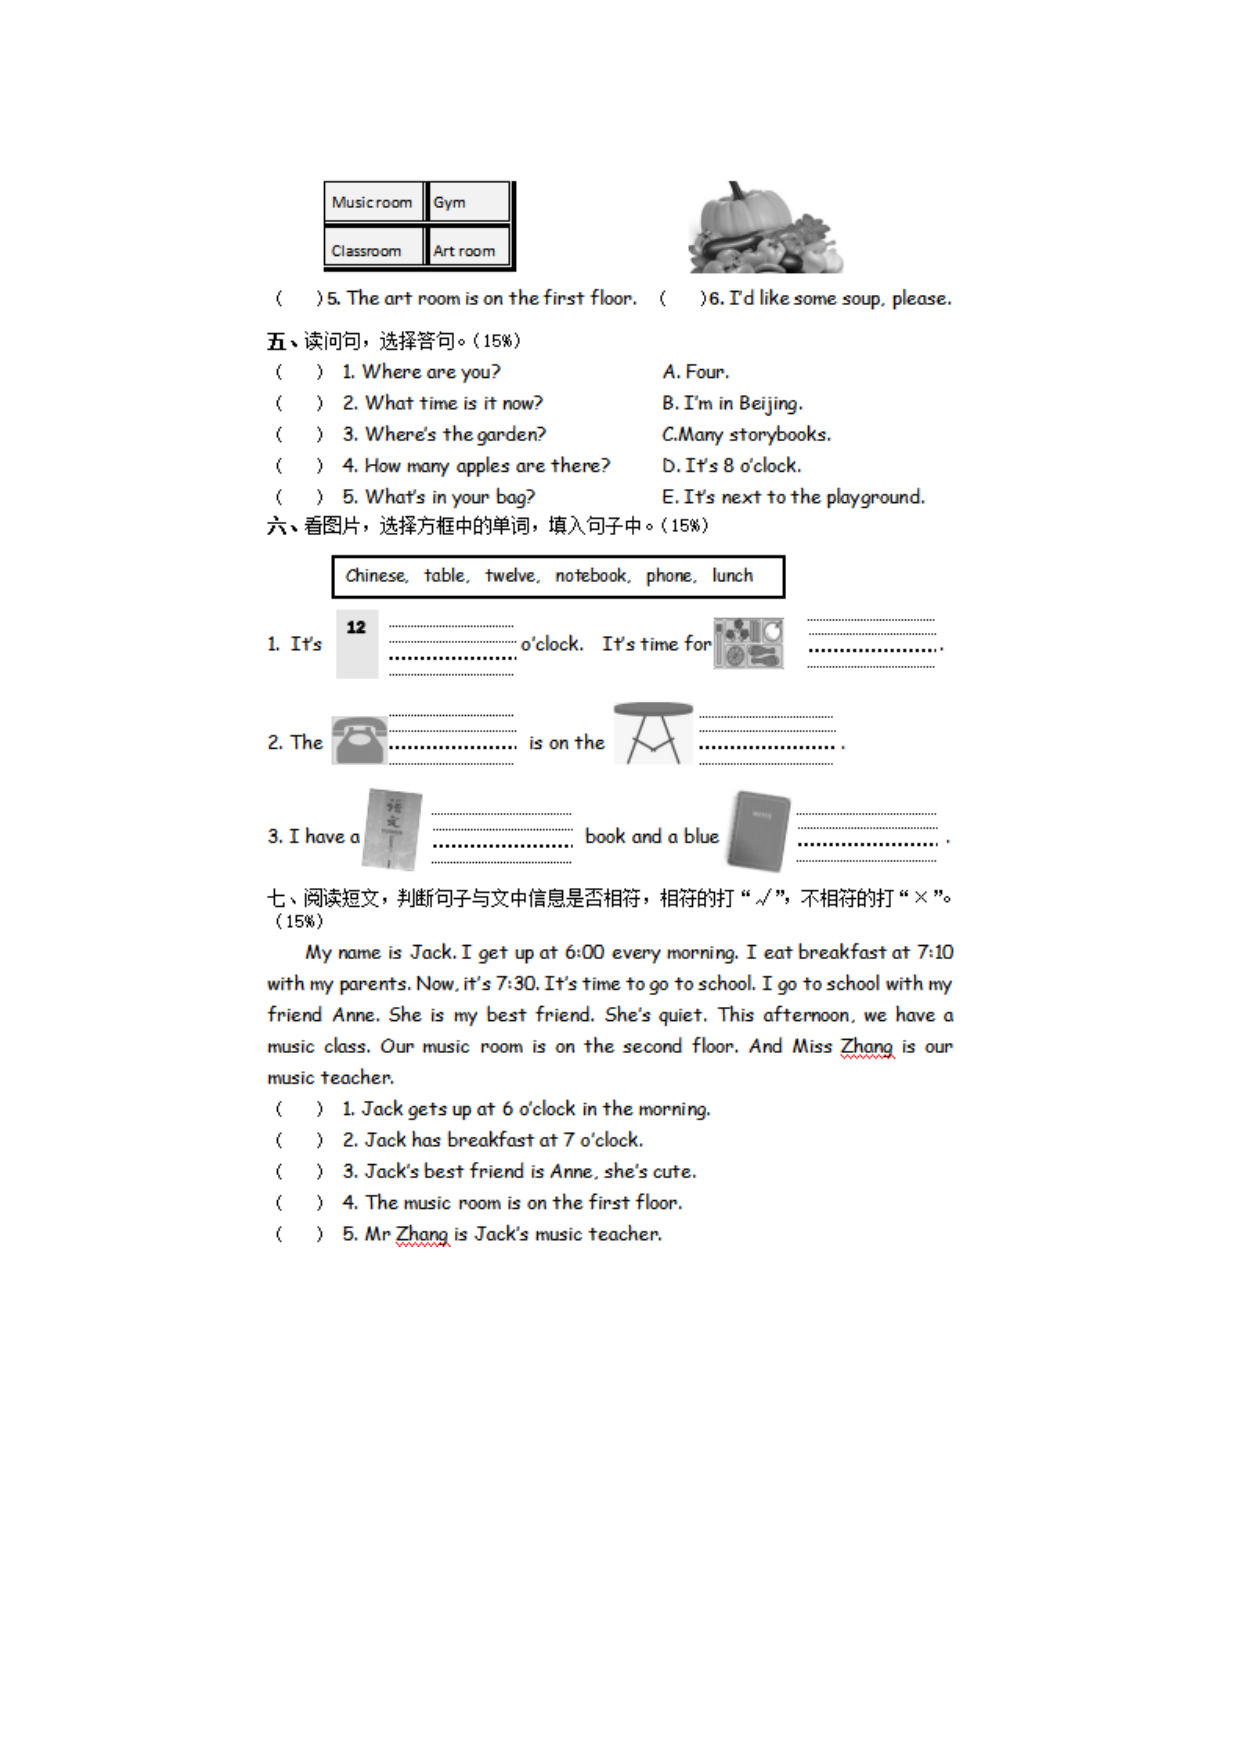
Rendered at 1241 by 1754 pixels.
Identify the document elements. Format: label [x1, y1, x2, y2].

picture [242, 162, 999, 1247]
